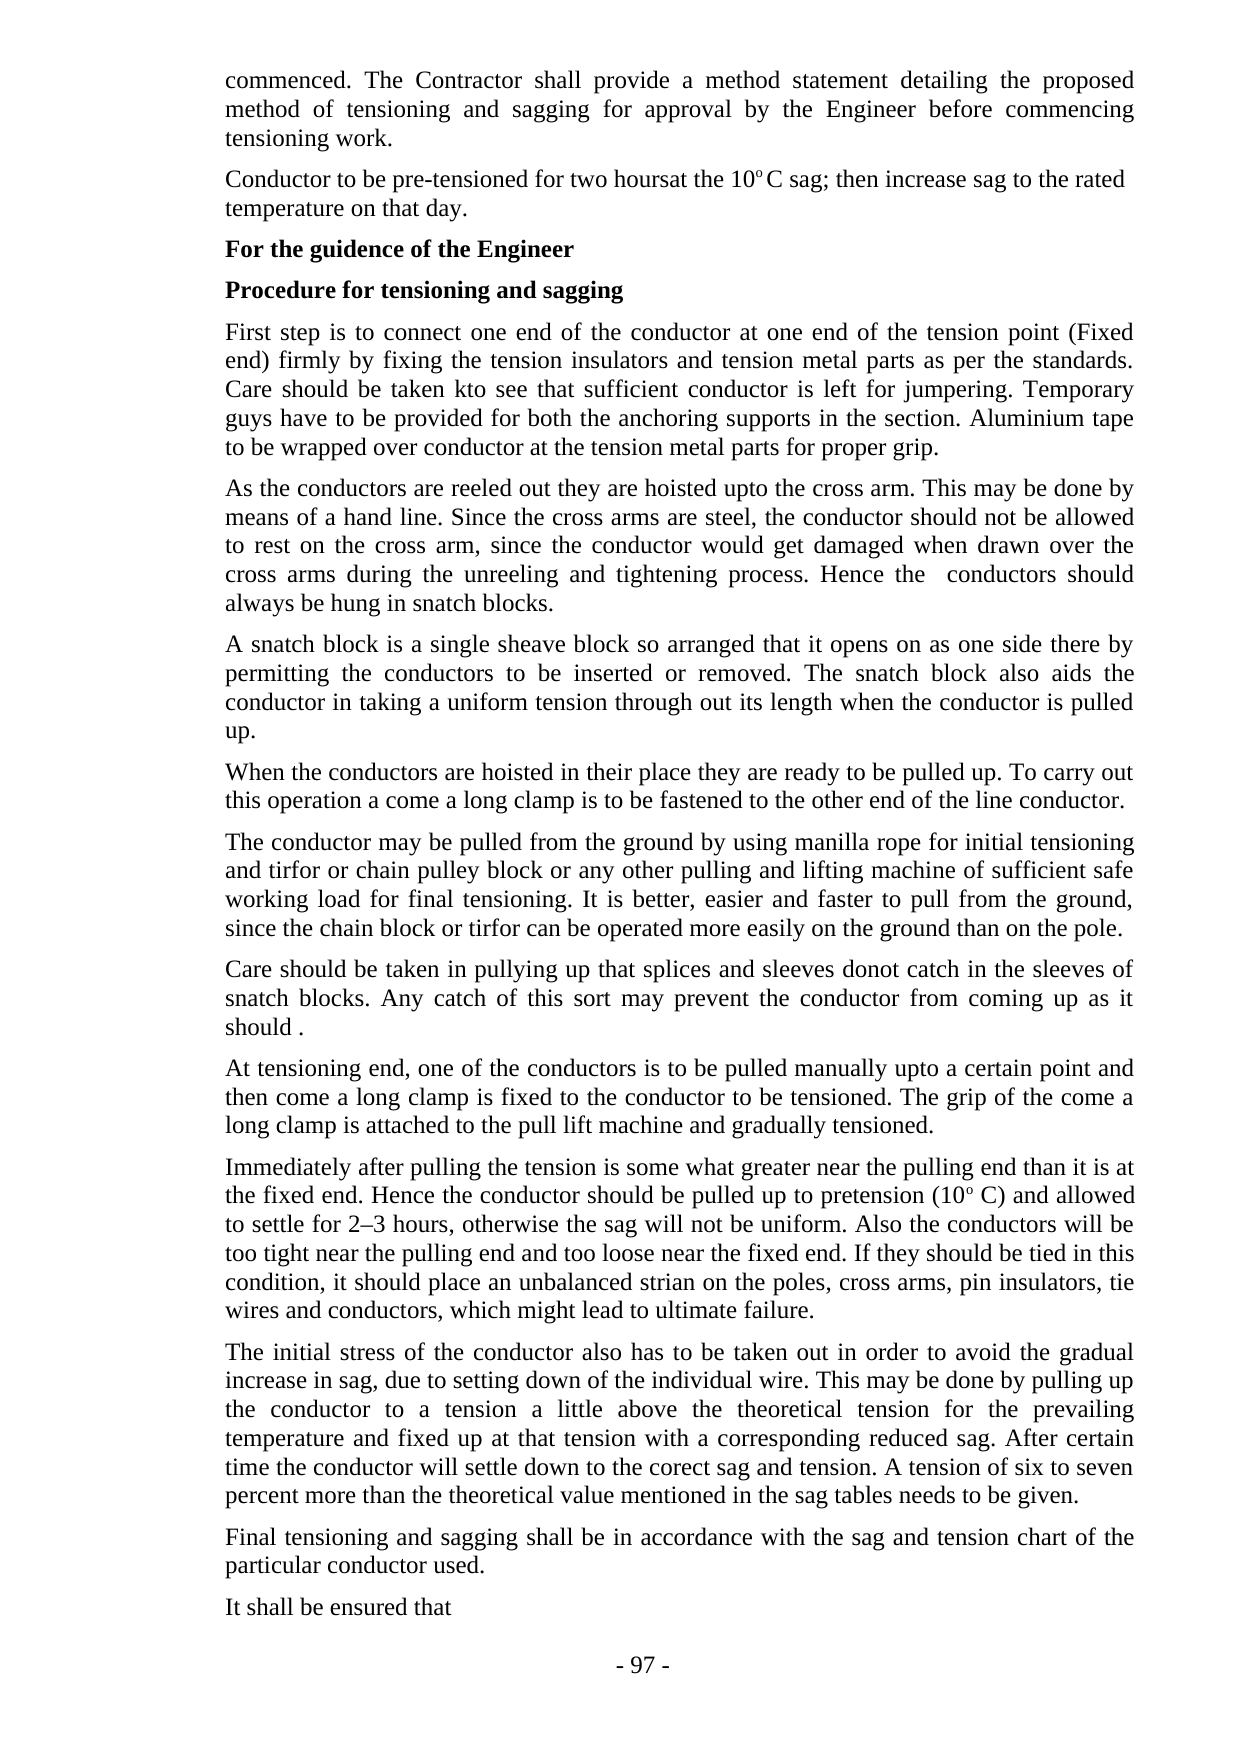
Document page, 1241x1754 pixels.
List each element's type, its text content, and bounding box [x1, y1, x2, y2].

text Final tensioning and sagging shall be in accordance with the sag and tension chart of the particular conductor used. [225, 1522, 1135, 1579]
text It shall be ensured that [225, 1592, 1135, 1621]
text For the guidence of the Engineer [225, 234, 1135, 263]
text Conductor to be pre-tensioned for two hoursat the 10o C sag; then increase sag to the rated temperature on that day. [225, 164, 1135, 222]
text Care should be taken in pullying up that splices and sleeves donot catch in the sleeves of snatch blocks. Any catch of this sort may prevent the conductor from coming up as it should . [225, 954, 1135, 1041]
text As the conductors are reeled out they are hoisted upto the cross arm. This may be done by means of a hand line. Since the cross arms are steel, the conductor should not be allowed to rest on the cross arm, since the conductor would get damaged when drawn over the cross arms during the unreeling and tightening process. Hence the conductors should always be hung in snatch blocks. [225, 473, 1135, 617]
text A snatch block is a single sheave block so arranged that it opens on as one side there by permitting the conductors to be inserted or removed. The snatch block also aids the conductor in taking a uniform tension through out its length when the conductor is pulled up. [225, 629, 1135, 744]
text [225, 66, 1135, 152]
text The initial stress of the conductor also has to be taken out in order to avoid the gradual increase in sag, due to setting down of the individual wire. This may be done by pulling up the conductor to a tension a little above the theoretical tension for the prevailing temperature and fixed up at that tension with a corresponding reduced sag. After certain time the conductor will settle down to the corect sag and tension. A tension of six to seven percent more than the theoretical value mentioned in the sag tables needs to be given. [225, 1337, 1135, 1509]
text Procedure for tensioning and sagging [225, 276, 1135, 304]
text First step is to connect one end of the conductor at one end of the tension point (Fixed end) firmly by fixing the tension insulators and tension metal parts as per the standards. Care should be taken kto see that sufficient conductor is left for jumpering. Temporary guys have to be provided for both the anchoring supports in the section. Aluminium tape to be wrapped over conductor at the tension metal parts for proper grip. [225, 317, 1135, 461]
text When the conductors are hoisted in their place they are ready to be pulled up. To carry out this operation a come a long clamp is to be fastened to the other end of the line conductor. [225, 757, 1135, 814]
text Immediately after pulling the tension is some what greater near the pulling end than it is at the fixed end. Hence the conductor should be pulled up to pretension (10o C) and allowed to settle for 2–3 hours, otherwise the sag will not be uniform. Also the conductors will be too tight near the pulling end and too loose near the fixed end. If they should be tied in this condition, it should place an unbalanced strian on the poles, cross arms, pin insulators, tie wires and conductors, which might lead to ultimate failure. [225, 1152, 1135, 1324]
text The conductor may be pulled from the ground by using manilla rope for initial tensioning and tirfor or chain pulley block or any other pulling and lifting machine of sufficient safe working load for final tensioning. It is better, easier and faster to pull from the ground, since the chain block or tirfor can be operated more easily on the ground than on the pole. [225, 827, 1135, 942]
text At tensioning end, one of the conductors is to be pulled manually upto a certain point and then come a long clamp is fixed to the conductor to be tensioned. The grip of the come a long clamp is attached to the pull lift machine and gradually tensioned. [225, 1053, 1135, 1139]
